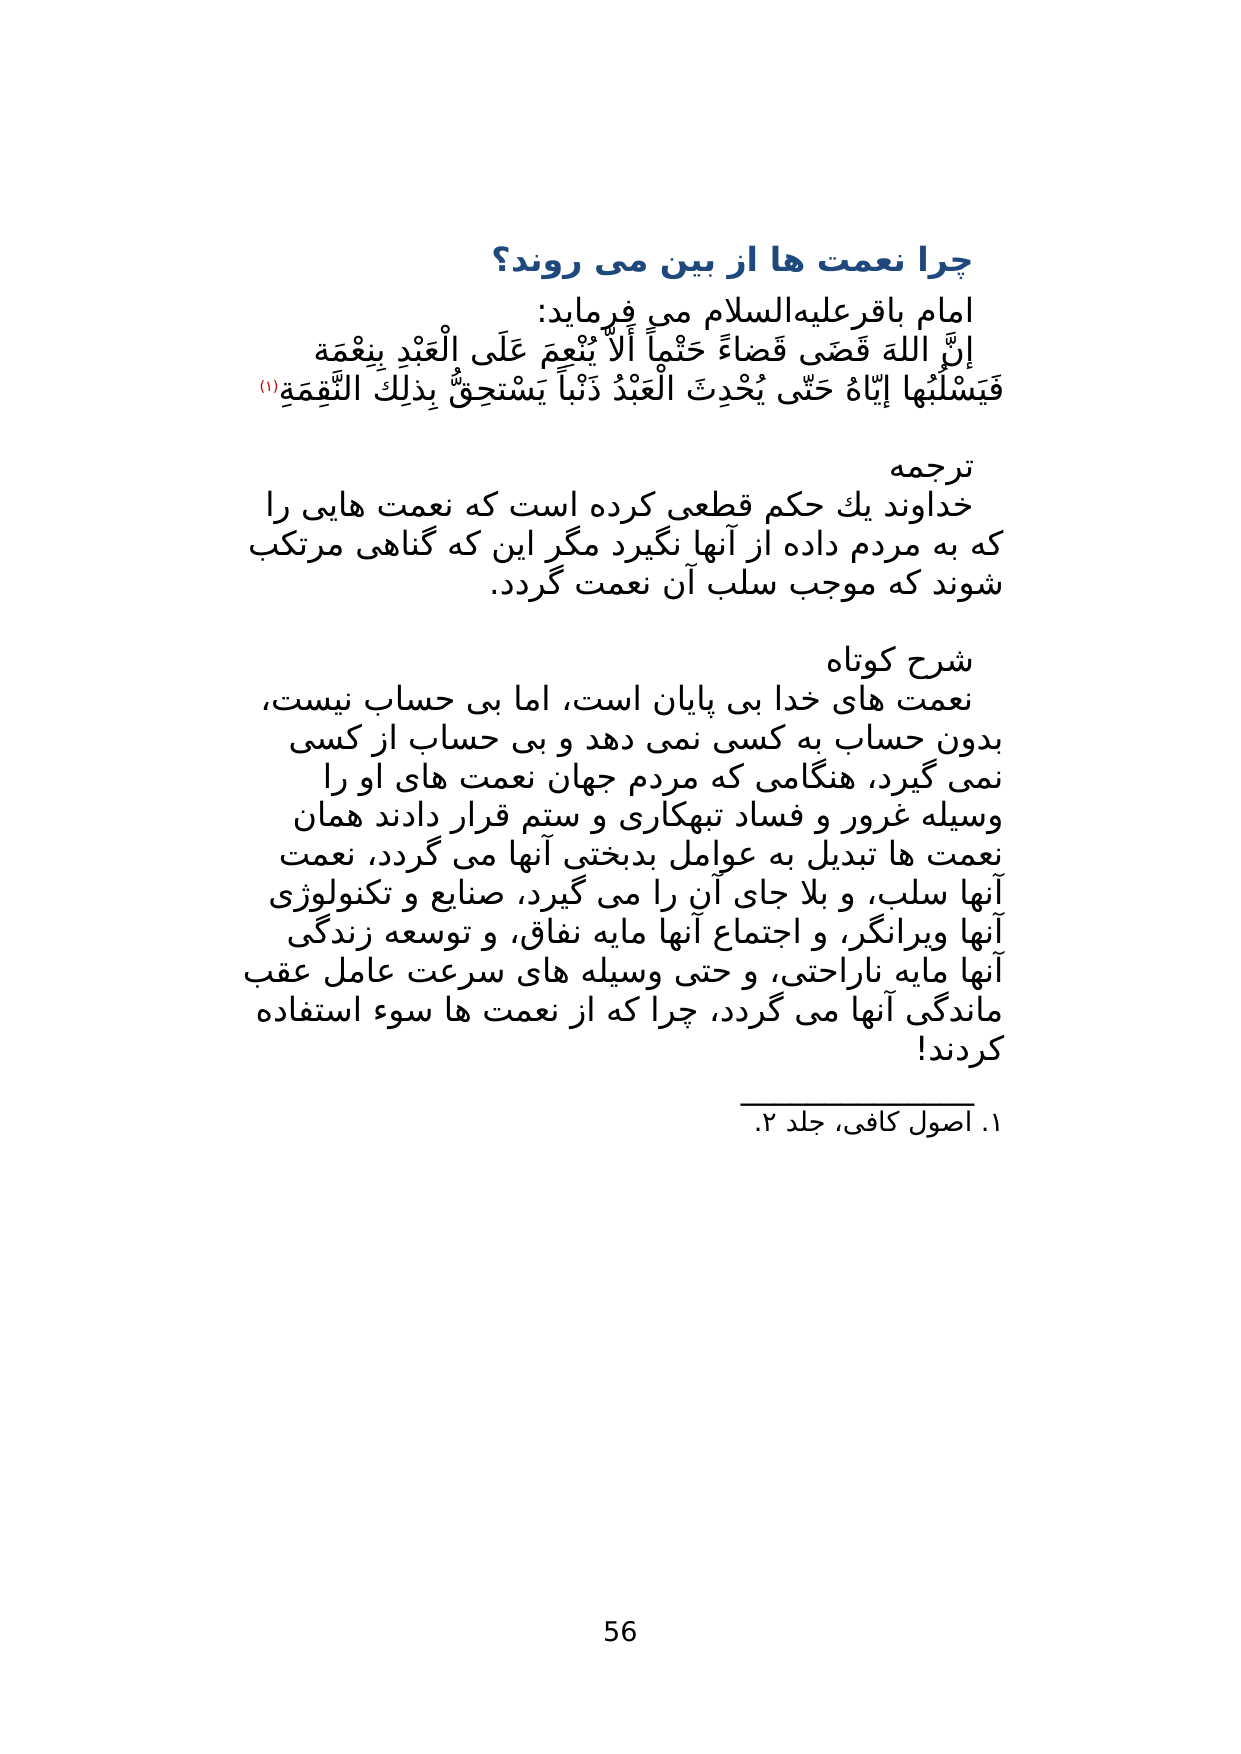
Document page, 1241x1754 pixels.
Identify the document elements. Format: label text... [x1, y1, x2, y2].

text ترجمه [236, 447, 1004, 486]
text امام باقرعليه‌السلام مى فرمايد: [236, 292, 1004, 331]
text ______________ [236, 1068, 1004, 1107]
text نعمت هاى خدا بى پايان است، اما بى حساب نيست، بدون حساب به كسى نمى دهد و بى حساب از كسى نمى گيرد، هنگامى كه مردم جهان نعمت هاى او را وسيله غرور و فساد تبهكارى و ستم قرار دادند همان نعمت ها تبديل به عوامل بدبختى آنها مى گردد، نعمت آنها سلب، و بلا جاى آن را مى گيرد، صنايع و تكنولوژى آنها ويرانگر، و اجتماع آنها مايه نفاق، و توسعه زندگى آنها مايه ناراحتى، و حتى وسيله هاى سرعت عامل عقب ماندگى آنها مى گردد، چرا كه از نعمت ها سوء استفاده كردند! [236, 679, 1004, 1068]
text خداوند يك حكم قطعى كرده است كه نعمت هايى را كه به مردم داده از آنها نگيرد مگر اين كه گناهى مرتكب شوند كه موجب سلب آن نعمت گردد. [236, 486, 1004, 602]
text شرح كوتاه [236, 641, 1004, 679]
text إنَّ اللهَ قَضَى قَضاءً حَتْماً أَلاّ يُنْعِمَ عَلَى الْعَبْدِ بِنِعْمَة فَيَسْلُبُها إيّاهُ حَتّى يُحْدِثَ الْعَبْدُ ذَنْباً يَسْتحِقُّ بِذلِك النَّقِمَةِ(١) [236, 331, 1004, 408]
text ١. اصول كافى، جلد ٢. [236, 1107, 1004, 1138]
subtitle چرا نعمت ها از بين مى روند؟ [236, 241, 1004, 279]
